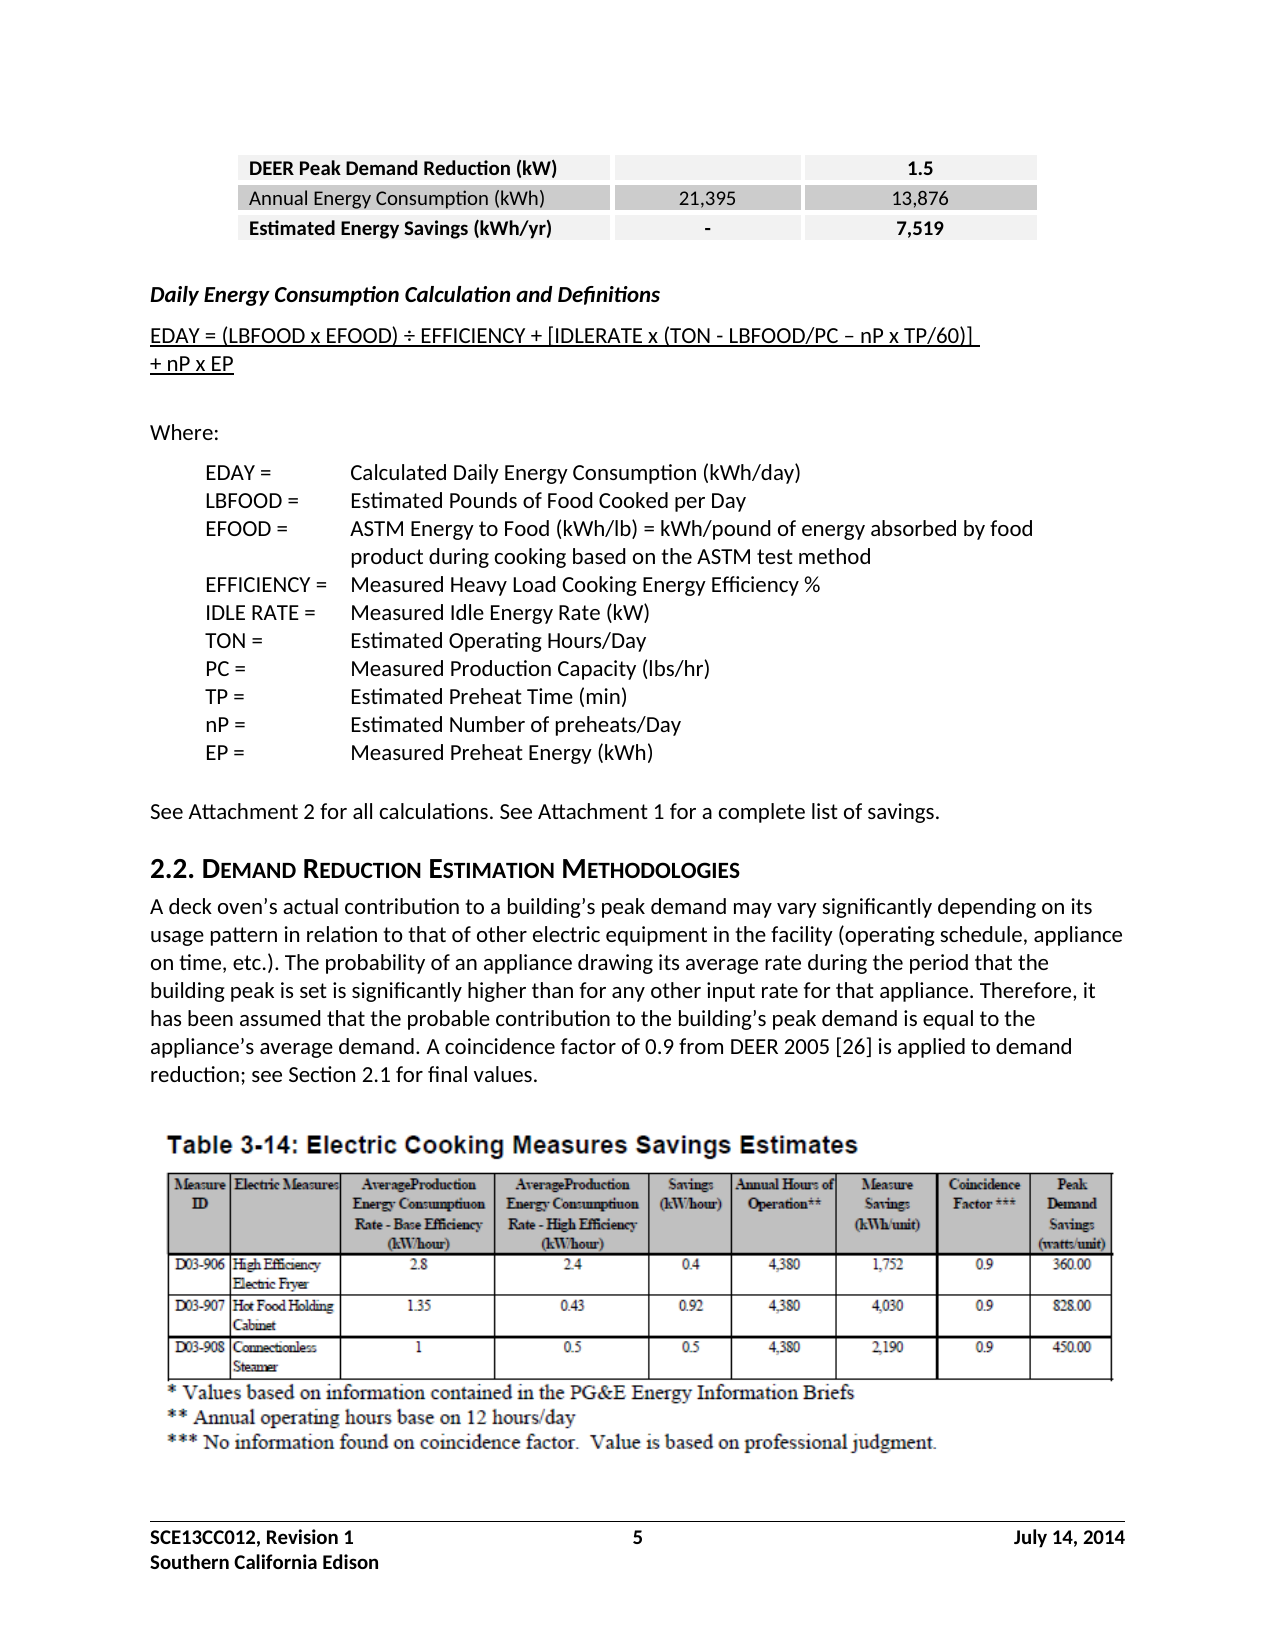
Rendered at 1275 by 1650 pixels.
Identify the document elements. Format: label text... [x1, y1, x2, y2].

table_cell 7,519 [805, 215, 1037, 240]
table_cell [615, 155, 801, 180]
table_cell EFFICIENCY = [194, 570, 339, 598]
text Daily Energy Consumption Calculation and Definitions [150, 281, 1125, 308]
subtitle 2.2. Demand Reduction Estimation Methodologies [150, 850, 1125, 886]
table_cell 13,876 [805, 185, 1037, 210]
text EDAY = (LBFOOD x EFOOD) ÷ EFFICIENCY + [IDLERATE x (TON - LBFOOD/PC – nP x TP/60)] + nP x EP [150, 321, 1125, 377]
table_cell - [615, 215, 801, 240]
table_cell Measured Idle Energy Rate (kW) [339, 598, 1081, 626]
table_cell TP = [194, 682, 339, 710]
table_cell IDLE RATE = [194, 598, 339, 626]
table_header Calculated Daily Energy Consumption (kWh/day) [339, 458, 1081, 486]
table_cell Measured Preheat Energy (kWh) [339, 738, 1081, 766]
table_cell Annual Energy Consumption (kWh) [238, 185, 610, 210]
picture [150, 1116, 1125, 1467]
text Where: [150, 418, 1125, 446]
table_cell ASTM Energy to Food (kWh/lb) = kWh/pound of energy absorbed by food product during cooking based on the ASTM test method [339, 514, 1081, 570]
table_cell Measured Heavy Load Cooking Energy Efficiency % [339, 570, 1081, 598]
text See Attachment 2 for all calculations. See Attachment 1 for a complete list of savings. [150, 797, 1125, 825]
table_cell 21,395 [615, 185, 801, 210]
table_cell TON = [194, 626, 339, 654]
table_cell Estimated Operating Hours/Day [339, 626, 1081, 654]
table_cell 1.5 [805, 155, 1037, 180]
table_cell PC = [194, 654, 339, 682]
table_cell Estimated Number of preheats/Day [339, 710, 1081, 738]
table_cell LBFOOD = [194, 486, 339, 514]
table_cell Estimated Pounds of Food Cooked per Day [339, 486, 1081, 514]
text A deck oven’s actual contribution to a building’s peak demand may vary significantly depending on its usage pattern in relation to that of other electric equipment in the facility (operating schedule, appliance on time, etc.). The probability of an appliance drawing its average rate during the period that the building peak is set is significantly higher than for any other input rate for that appliance. Therefore, it has been assumed that the probable contribution to the building’s peak demand is equal to the appliance’s average demand. A coincidence factor of 0.9 from DEER 2005 [26] is applied to demand reduction; see Section 2.1 for final values. [150, 892, 1125, 1088]
table_cell Measured Production Capacity (lbs/hr) [339, 654, 1081, 682]
table_cell Estimated Preheat Time (min) [339, 682, 1081, 710]
table_cell EFOOD = [194, 514, 339, 570]
table_cell nP = [194, 710, 339, 738]
table_header EDAY = [194, 458, 339, 486]
table_cell DEER Peak Demand Reduction (kW) [238, 155, 610, 180]
table_cell EP = [194, 738, 339, 766]
table_cell Estimated Energy Savings (kWh/yr) [238, 215, 610, 240]
